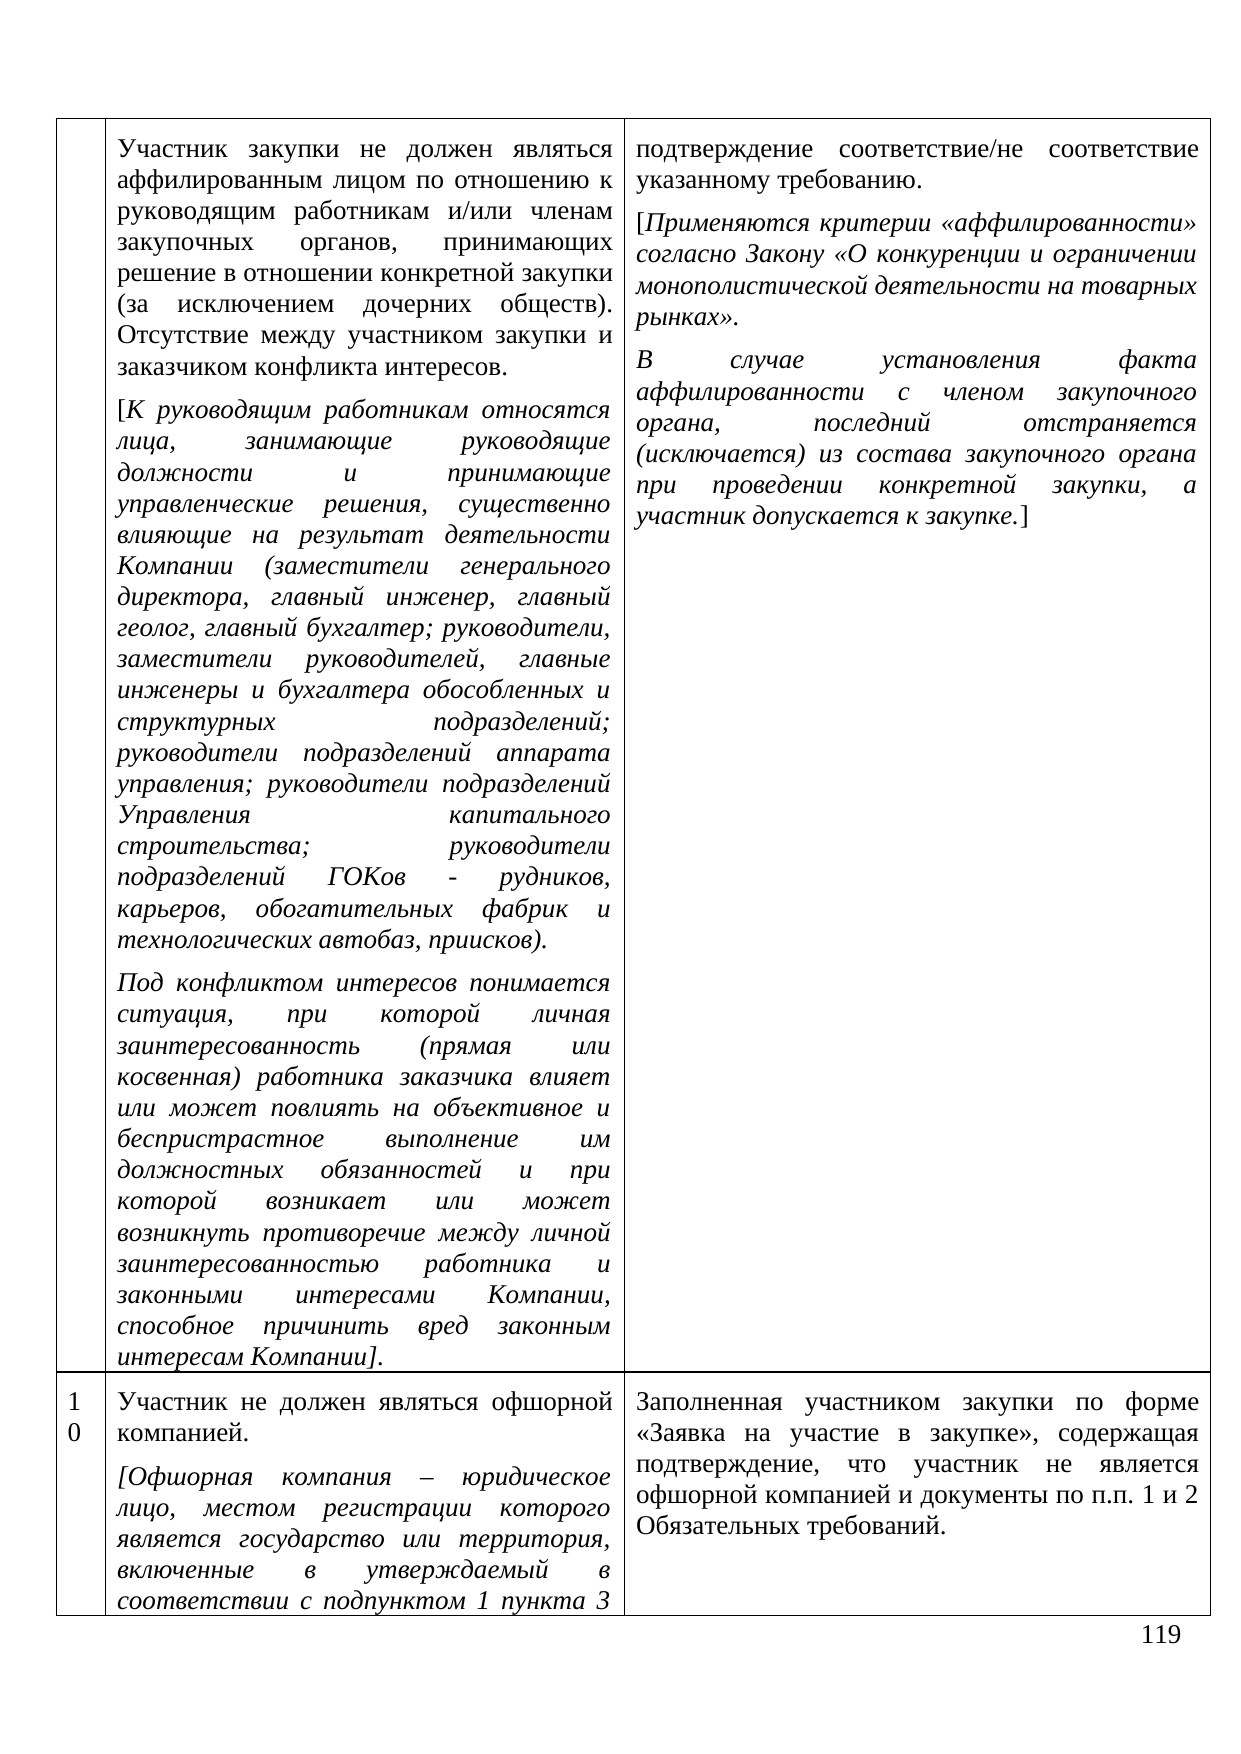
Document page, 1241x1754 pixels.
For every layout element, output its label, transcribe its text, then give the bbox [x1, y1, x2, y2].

table_cell 10 [57, 1373, 105, 1615]
table_cell 9 [57, 119, 105, 1371]
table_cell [106, 1373, 624, 1615]
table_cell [625, 1373, 1210, 1615]
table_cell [625, 119, 1210, 1371]
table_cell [106, 119, 624, 1371]
